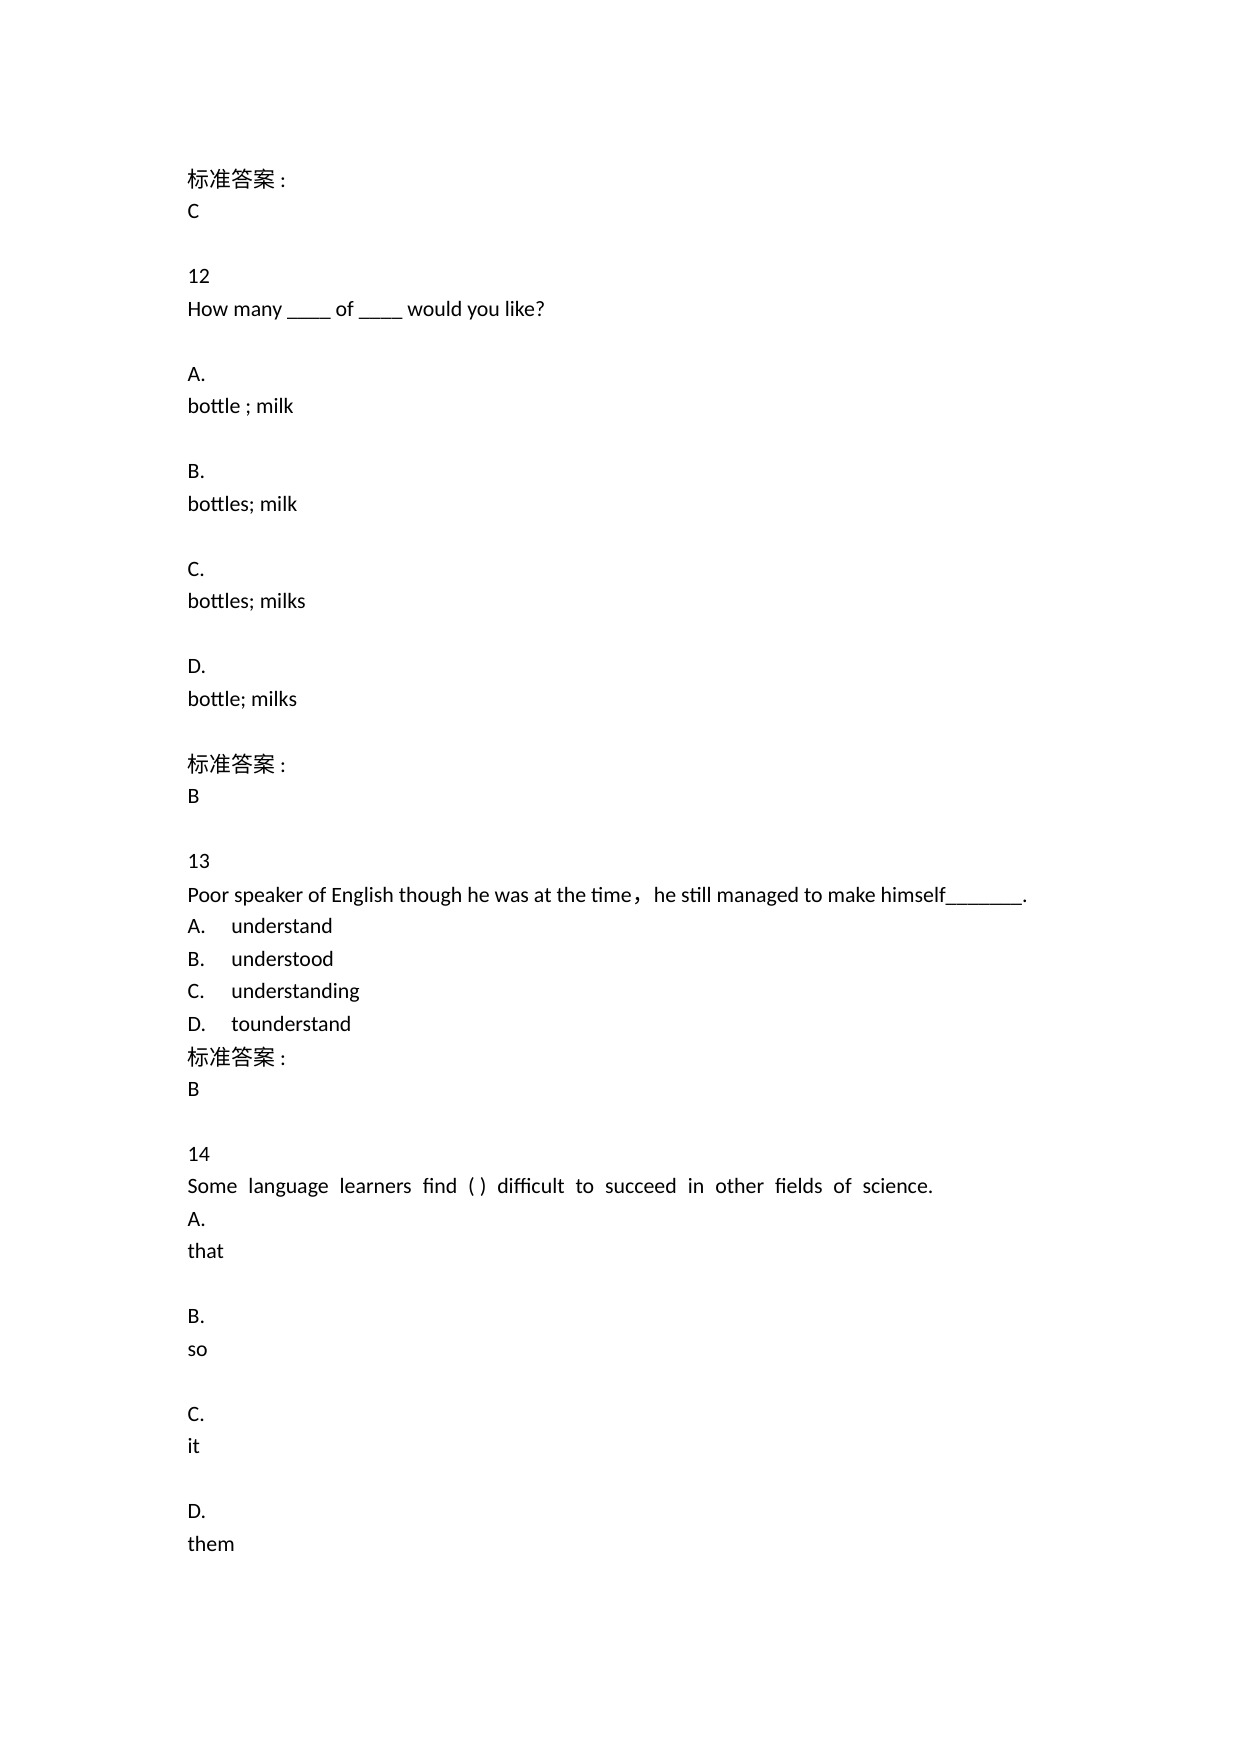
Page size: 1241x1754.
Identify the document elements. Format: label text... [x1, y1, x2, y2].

text Some language learners find ( ) difficult to succeed in other fields of science. [187, 1169, 1053, 1202]
text D. [187, 1494, 1053, 1527]
text bottle; milks [187, 682, 1053, 714]
text 标准答案 : [187, 1039, 1053, 1072]
text D. tounderstand [187, 1007, 1053, 1039]
text it [187, 1429, 1053, 1462]
text How many ____ of ____ would you like? [187, 292, 1053, 324]
text Poor speaker of English though he was at the time，he still managed to make himself_______. [187, 877, 1053, 909]
text so [187, 1332, 1053, 1364]
text 12 [187, 259, 1053, 292]
text A. [187, 1202, 1053, 1234]
text C. [187, 552, 1053, 584]
text B [187, 779, 1053, 812]
text A. [187, 357, 1053, 389]
text B. [187, 454, 1053, 487]
text B [187, 1072, 1053, 1104]
text C [187, 194, 1053, 227]
text 标准答案 : [187, 162, 1053, 194]
text 14 [187, 1137, 1053, 1169]
text them [187, 1527, 1053, 1559]
text bottle ; milk [187, 389, 1053, 422]
text B. [187, 1299, 1053, 1332]
text D. [187, 649, 1053, 682]
text C. [187, 1397, 1053, 1429]
text bottles; milks [187, 584, 1053, 617]
text bottles; milk [187, 487, 1053, 519]
text that [187, 1234, 1053, 1267]
text C. understanding [187, 974, 1053, 1007]
text 标准答案 : [187, 747, 1053, 779]
text A. understand [187, 909, 1053, 942]
text 13 [187, 844, 1053, 877]
text B. understood [187, 942, 1053, 974]
